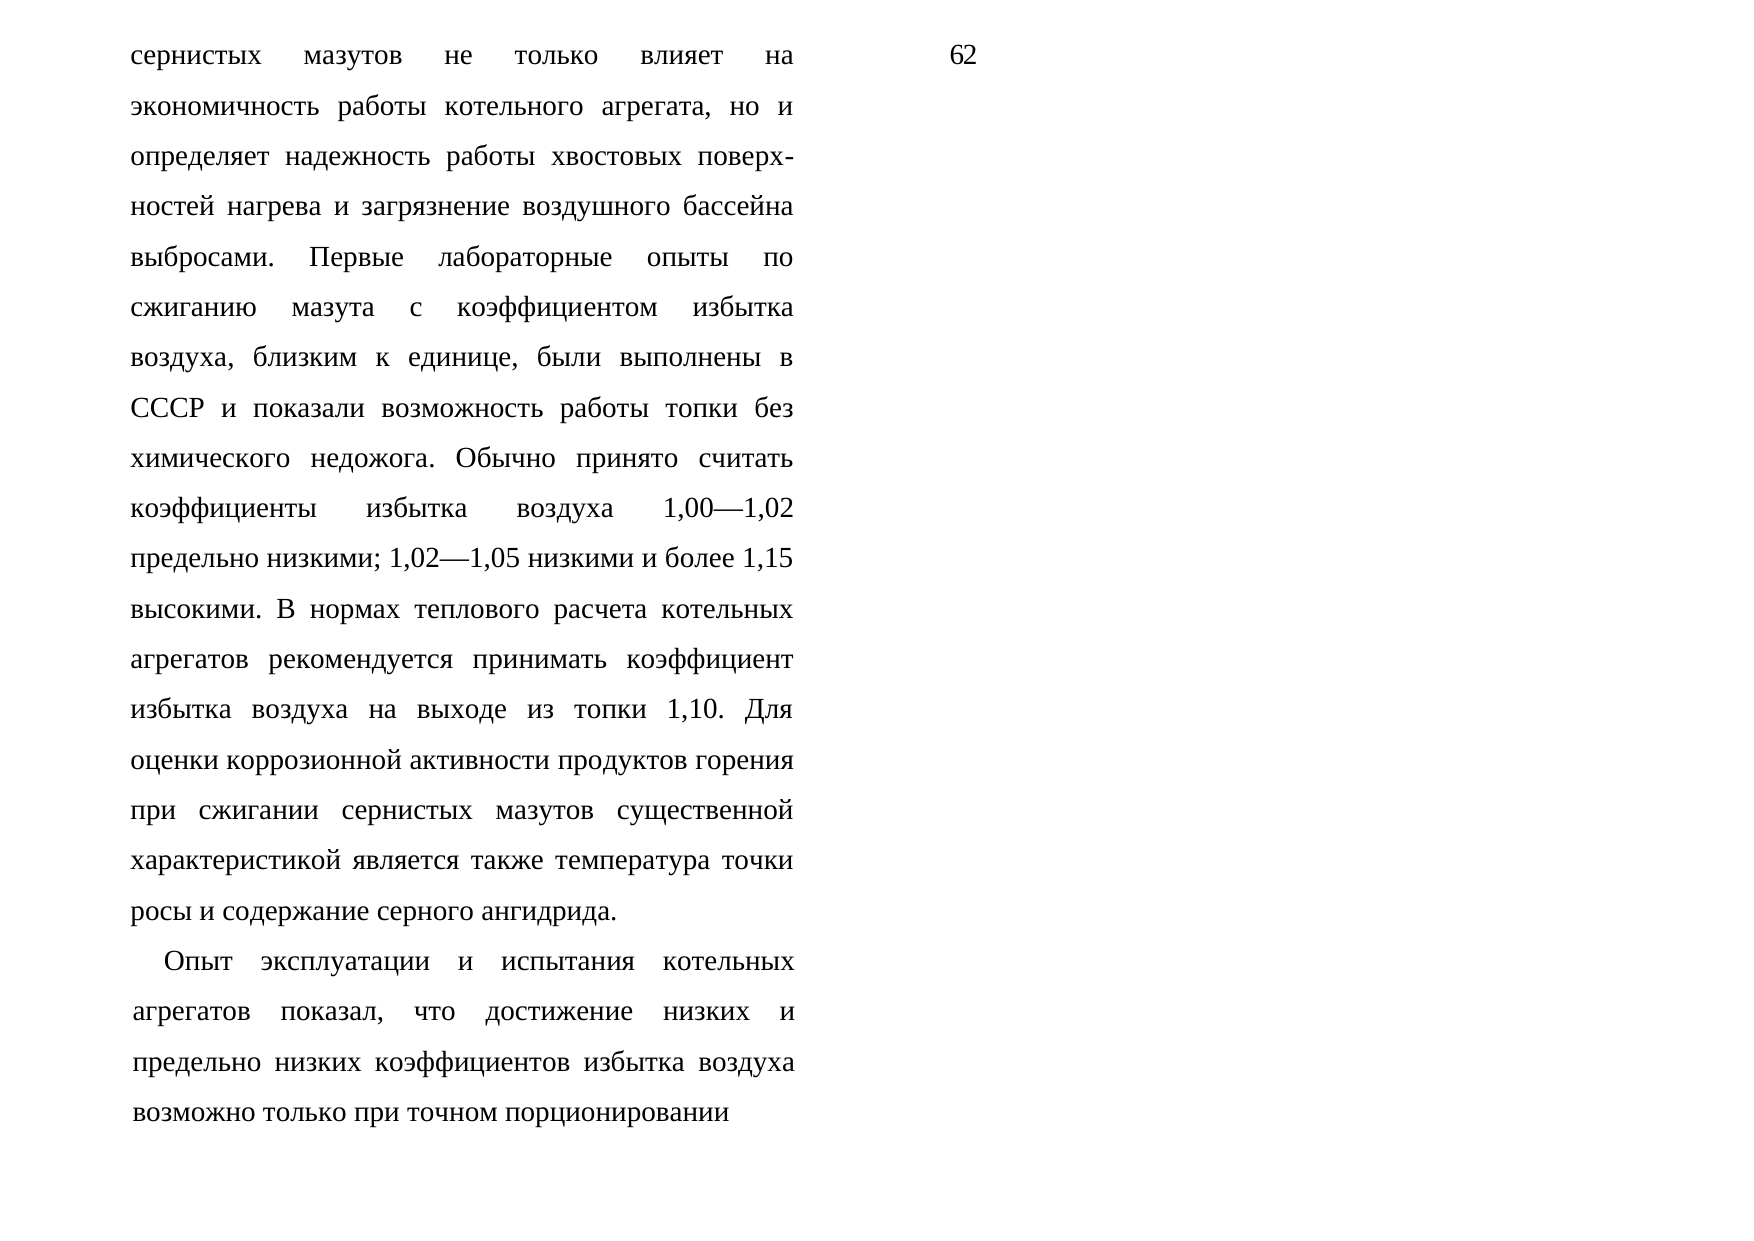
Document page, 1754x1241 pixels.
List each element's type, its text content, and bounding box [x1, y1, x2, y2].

text Опыт эксплуатации и испытания котельных агрегатов показал, что достижение низких и предельно низких коэффициентов избытка воздуха возможно только при точном порционировании [132, 943, 795, 1128]
text 62 [949, 37, 1628, 71]
